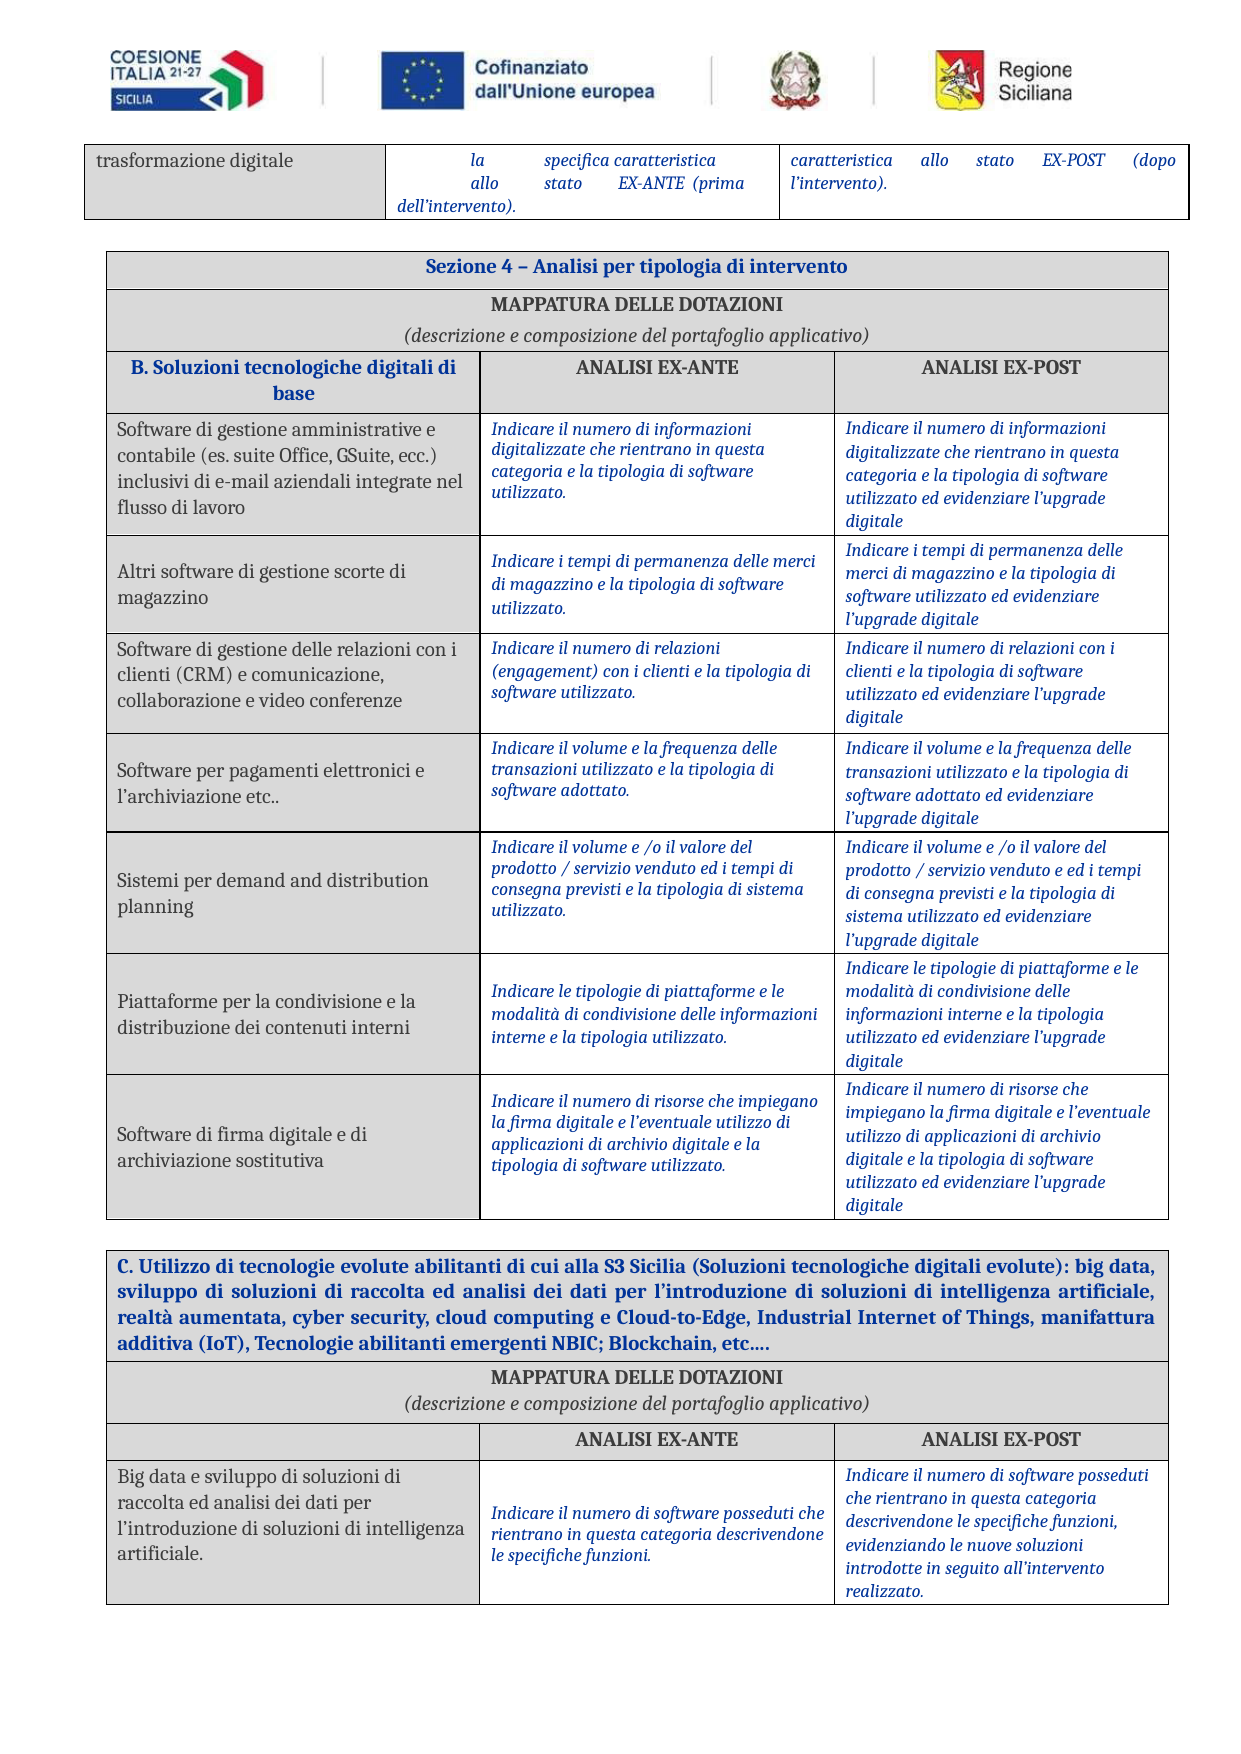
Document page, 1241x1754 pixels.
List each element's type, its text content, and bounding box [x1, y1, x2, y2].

table_cell Indicare il numero di relazioni (engagement) con i clienti e la tipologia di software utilizzato. [481, 634, 834, 733]
table_cell Indicare il volume e /o il valore del prodotto / servizio venduto ed i tempi di consegna previsti e la tipologia di sistema utilizzato. [481, 833, 834, 953]
table_cell Piattaforme per la condivisione e la distribuzione dei contenuti interni [107, 954, 479, 1074]
table_cell Indicare il numero di informazioni digitalizzate che rientrano in questa categoria e la tipologia di software utilizzato ed evidenziare l’upgrade digitale [835, 414, 1168, 534]
table_cell Indicare i tempi di permanenza delle merci di magazzino e la tipologia di software utilizzato. [481, 536, 834, 632]
table_cell Software di firma digitale e di archiviazione sostitutiva [107, 1075, 479, 1218]
table_cell Indicare il numero di risorse che impiegano la firma digitale e l’eventuale utilizzo di applicazioni di archivio digitale e la tipologia di software utilizzato. [481, 1075, 834, 1218]
table_cell ANALISI EX-ANTE [480, 1424, 834, 1460]
table_header Sezione 4 – Analisi per tipologia di intervento [107, 252, 1168, 288]
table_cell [780, 145, 1188, 219]
table_cell Indicare il numero di risorse che impiegano la firma digitale e l’eventuale utilizzo di applicazioni di archivio digitale e la tipologia di software utilizzato ed evidenziare l’upgrade digitale [835, 1075, 1168, 1218]
table_cell [107, 1424, 479, 1460]
table_cell ANALISI EX-ANTE [481, 352, 834, 413]
table_cell Sistemi per demand and distribution planning [107, 833, 479, 953]
table_cell Indicare il numero di relazioni con i clienti e la tipologia di software utilizzato ed evidenziare l’upgrade digitale [835, 634, 1168, 733]
table_cell Altri software di gestione scorte di magazzino [107, 536, 479, 632]
table_cell Indicare il numero di informazioni digitalizzate che rientrano in questa categoria e la tipologia di software utilizzato. [481, 414, 834, 534]
table_cell Indicare il volume e la frequenza delle transazioni utilizzato e la tipologia di software adottato ed evidenziare l’upgrade digitale [835, 734, 1168, 831]
table_cell ANALISI EX-POST [835, 1424, 1168, 1460]
table_cell Indicare le tipologie di piattaforme e le modalità di condivisione delle informazioni interne e la tipologia utilizzato. [481, 954, 834, 1074]
table_cell B. Soluzioni tecnologiche digitali di base [107, 352, 479, 413]
table_cell Indicare i tempi di permanenza delle merci di magazzino e la tipologia di software utilizzato ed evidenziare l’upgrade digitale [835, 536, 1168, 632]
table_cell Indicare le tipologie di piattaforme e le modalità di condivisione delle informazioni interne e la tipologia utilizzato ed evidenziare l’upgrade digitale [835, 954, 1168, 1074]
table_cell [386, 145, 779, 219]
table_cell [480, 1461, 834, 1604]
table_cell Software di gestione delle relazioni con i clienti (CRM) e comunicazione, collaborazione e video conferenze [107, 634, 479, 733]
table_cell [835, 1461, 1168, 1604]
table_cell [85, 145, 385, 219]
table_cell Software per pagamenti elettronici e l’archiviazione etc.. [107, 734, 479, 831]
table_cell MAPPATURA DELLE DOTAZIONI (descrizione e composizione del portafoglio applicativo) [107, 290, 1168, 351]
table_cell Big data e sviluppo di soluzioni di raccolta ed analisi dei dati per l’introduzione di soluzioni di intelligenza artificiale. [107, 1461, 479, 1604]
table_cell ANALISI EX-POST [835, 352, 1168, 413]
table_cell Software di gestione amministrative e contabile (es. suite Office, GSuite, ecc.) inclusivi di e-mail aziendali integrate nel flusso di lavoro [107, 414, 479, 534]
table_cell MAPPATURA DELLE DOTAZIONI (descrizione e composizione del portafoglio applicativo) [107, 1362, 1168, 1423]
table_cell Indicare il volume e la frequenza delle transazioni utilizzato e la tipologia di software adottato. [481, 734, 834, 831]
table_cell Indicare il volume e /o il valore del prodotto / servizio venduto e ed i tempi di consegna previsti e la tipologia di sistema utilizzato ed evidenziare l’upgrade digitale [835, 833, 1168, 953]
